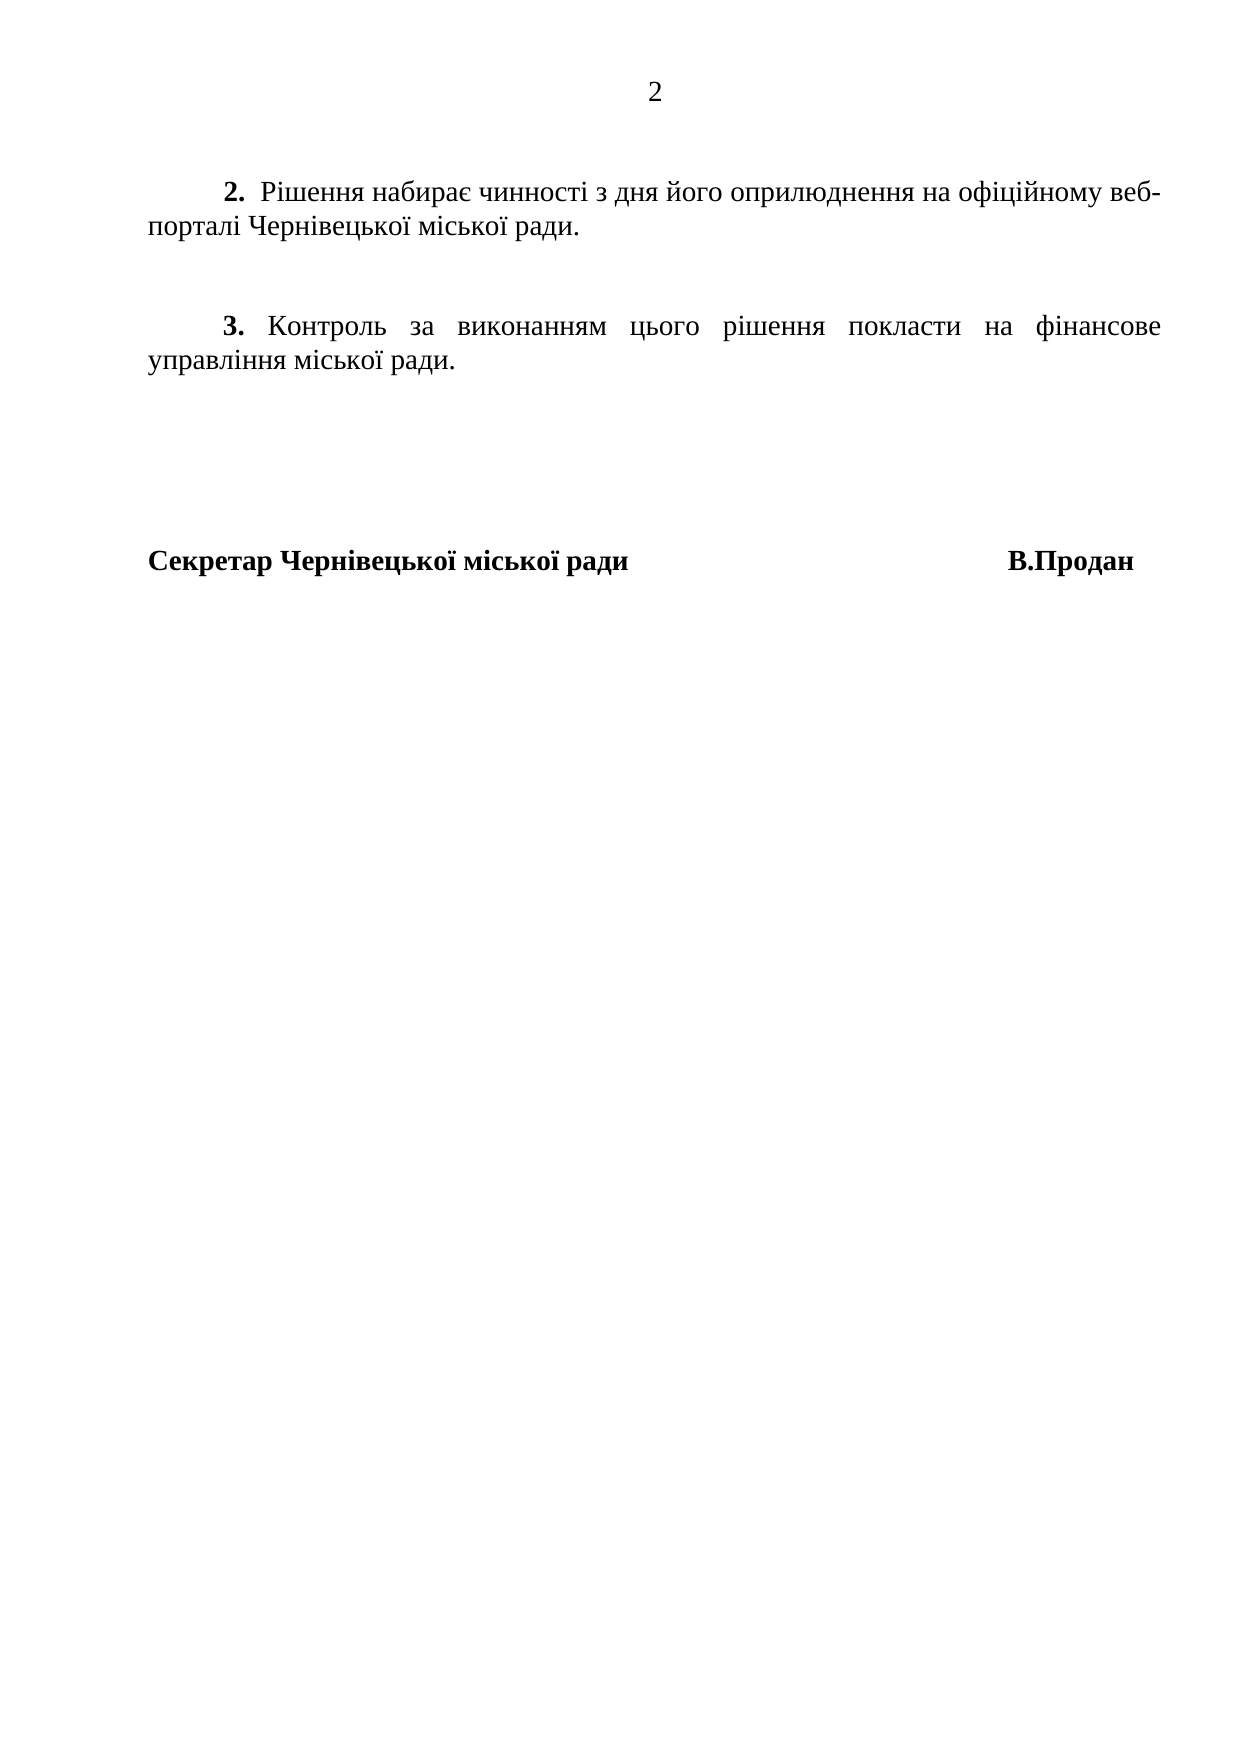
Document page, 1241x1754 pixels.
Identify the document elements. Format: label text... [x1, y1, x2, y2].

text 3. Контроль за виконанням цього рішення покласти на фінансове управління міської ради. [148, 308, 1162, 376]
text 2. Рішення набирає чинності з дня його на офіційному веб-порталі Чернівецької міської ради. [148, 174, 1162, 241]
subtitle Секретар Чернівецької міської ради В.Продан [148, 543, 1162, 577]
